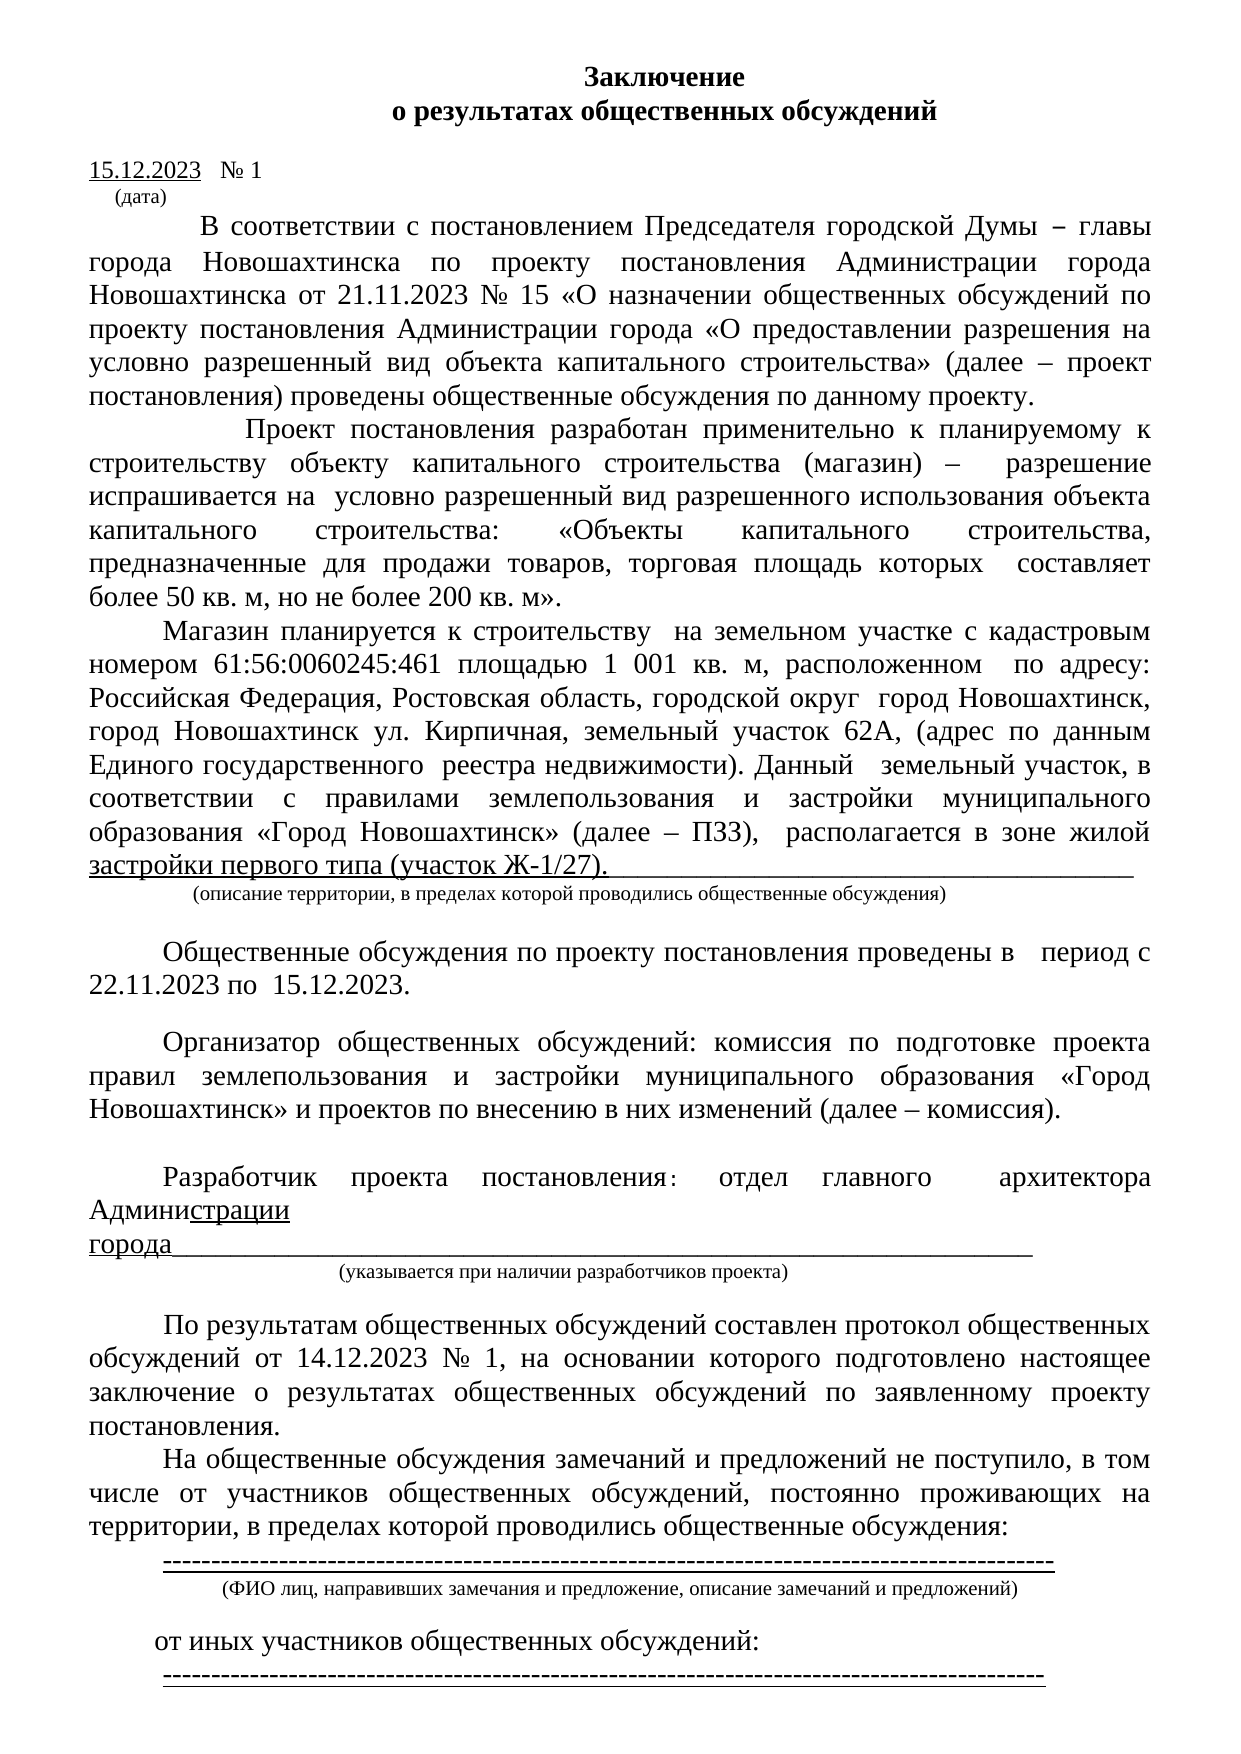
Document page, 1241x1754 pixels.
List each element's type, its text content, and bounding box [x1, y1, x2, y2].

text На общественные обсуждения замечаний и предложений не поступило, в том числе от участников общественных обсуждений, постоянно проживающих на территории, в пределах которой проводились общественные обсуждения: [88, 1441, 1152, 1542]
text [88, 1575, 1152, 1599]
text По результатам общественных обсуждений составлен протокол общественных обсуждений от 14.12.2023 № 1, на основании которого подготовлено настоящее заключение о результатах общественных обсуждений по заявленному проекту постановления. [88, 1307, 1152, 1441]
text (дата) [88, 184, 1152, 208]
text -------------------------------------------------------------------------------------------- [88, 1542, 1152, 1575]
text Заключение [177, 59, 1152, 93]
text о результатах общественных обсуждений [177, 93, 1152, 126]
text Организатор общественных обсуждений: комиссия по подготовке проекта правил землепользования и застройки муниципального образования «Город Новошахтинск» и проектов по внесению в них изменений (далее – комиссия). [88, 1024, 1152, 1125]
text (описание территории, в пределах которой проводились общественные обсуждения) [88, 881, 1152, 905]
text Магазин планируется к строительству на земельном участке с кадастровым номером 61:56:0060245:461 площадью 1 001 кв. м, расположенном по адресу: Российская Федерация, Ростовская область, городской округ город Новошахтинск, город Новошахтинск ул. Кирпичная, земельный участок 62А, (адрес по данным Единого государственного реестра недвижимости). Данный земельный участок, в соответствии с правилами землепользования и застройки муниципального образования «Город Новошахтинск» (далее – ПЗЗ), располагается в зоне жилой застройки первого типа (участок Ж-1/27).____________________________________ [88, 613, 1152, 881]
text (указывается при наличии разработчиков проекта) [88, 1259, 1152, 1283]
text Общественные обсуждения по проекту постановления проведены в период с 22.11.2023 по 15.12.2023. [88, 934, 1152, 1001]
text 15.12.2023 № 1 [88, 155, 1152, 184]
text ------------------------------------------------------------------------------------------- [88, 1657, 1152, 1690]
text Разработчик проекта постановления: отдел главного архитектора Администрации города___________________________________________________________ [88, 1159, 1152, 1259]
text от иных участников общественных обсуждений: [88, 1623, 1152, 1657]
text В соответствии с постановлением Председателя городской Думы – главы города Новошахтинска по проекту постановления Администрации города Новошахтинска от 21.11.2023 № 15 «О назначении общественных обсуждений по проекту постановления Администрации города «О предоставлении разрешения на условно разрешенный вид объекта капитального строительства» (далее – проект постановления) проведены общественные обсуждения по данному проекту. [88, 208, 1152, 411]
text Проект постановления разработан применительно к планируемому к строительству объекту капитального строительства (магазин) – разрешение испрашивается на условно разрешенный вид разрешенного использования объекта капитального строительства: «Объекты капитального строительства, предназначенные для продажи товаров, торговая площадь которых составляет более 50 кв. м, но не более 200 кв. м». [88, 411, 1152, 613]
